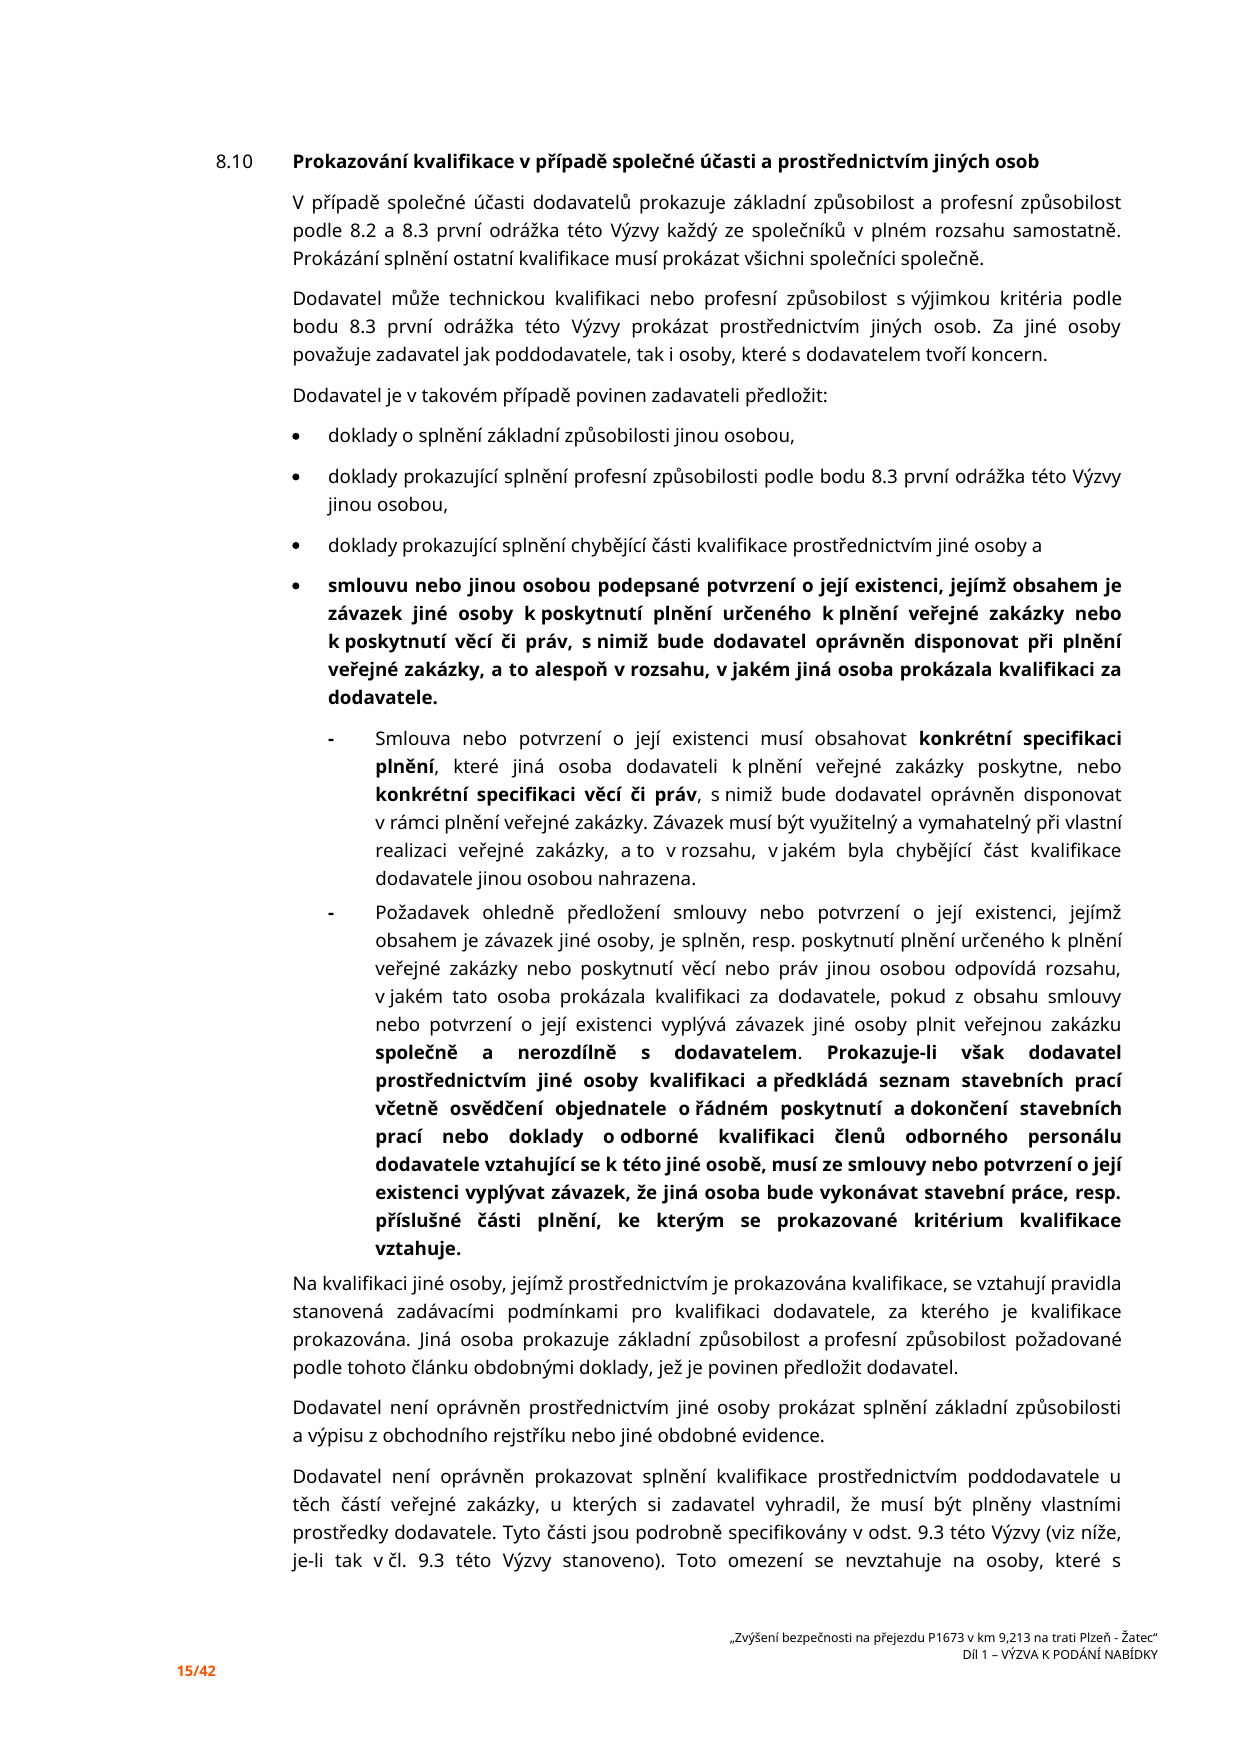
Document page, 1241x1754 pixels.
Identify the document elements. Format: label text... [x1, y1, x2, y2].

text Požadavek ohledně předložení smlouvy nebo potvrzení o její existenci, jejímž obsahem je závazek jiné osoby, je splněn, resp. poskytnutí plnění určeného k plnění veřejné zakázky nebo poskytnutí věcí nebo práv jinou osobou odpovídá rozsahu, v jakém tato osoba prokázala kvalifikaci za dodavatele, pokud z obsahu smlouvy nebo potvrzení o její existenci vyplývá závazek jiné osoby plnit veřejnou zakázku společně a nerozdílně s dodavatelem. Prokazuje-li však dodavatel prostřednictvím jiné osoby kvalifikaci a předkládá seznam stavebních prací včetně osvědčení objednatele o řádném poskytnutí a dokončení stavebních prací nebo doklady o odborné kvalifikaci členů odborného personálu dodavatele vztahující se k této jiné osobě, musí ze smlouvy nebo potvrzení o její existenci vyplývat závazek, že jiná osoba bude vykonávat stavební práce, resp. příslušné části plnění, ke kterým se prokazované kritérium kvalifikace vztahuje. [328, 899, 1122, 1261]
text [292, 1463, 1122, 1573]
text Smlouva nebo potvrzení o její existenci musí obsahovat konkrétní specifikaci plnění, které jiná osoba dodavateli k plnění veřejné zakázky poskytne, nebo konkrétní specifikaci věcí či práv, s nimiž bude dodavatel oprávněn disponovat v rámci plnění veřejné zakázky. Závazek musí být využitelný a vymahatelný při vlastní realizaci veřejné zakázky, a to v rozsahu, v jakém byla chybějící část kvalifikace dodavatele jinou osobou nahrazena. [328, 725, 1122, 891]
text Prokazování kvalifikace v případě společné účasti a prostřednictvím jiných osob [216, 149, 1122, 174]
text doklady prokazující splnění chybějící části kvalifikace prostřednictvím jiné osoby a [292, 532, 1122, 557]
text Dodavatel může technickou kvalifikaci nebo profesní způsobilost s výjimkou kritéria podle bodu 8.3 první odrážka této Výzvy prokázat prostřednictvím jiných osob. Za jiné osoby považuje zadavatel jak poddodavatele, tak i osoby, které s dodavatelem tvoří koncern. [292, 286, 1122, 367]
text V případě společné účasti dodavatelů prokazuje základní způsobilost a profesní způsobilost podle 8.2 a 8.3 první odrážka této Výzvy každý ze společníků v plném rozsahu samostatně. Prokázání splnění ostatní kvalifikace musí prokázat všichni společníci společně. [292, 189, 1122, 271]
text Na kvalifikaci jiné osoby, jejímž prostřednictvím je prokazována kvalifikace, se vztahují pravidla stanovená zadávacími podmínkami pro kvalifikaci dodavatele, za kterého je kvalifikace prokazována. Jiná osoba prokazuje základní způsobilost a profesní způsobilost požadované podle tohoto článku obdobnými doklady, jež je povinen předložit dodavatel. [292, 1270, 1122, 1379]
text doklady prokazující splnění profesní způsobilosti podle bodu 8.3 první odrážka této Výzvy jinou osobou, [292, 463, 1122, 517]
text doklady o splnění základní způsobilosti jinou osobou, [292, 423, 1122, 448]
text Dodavatel je v takovém případě povinen zadavateli předložit: [292, 382, 1122, 408]
text Dodavatel není oprávněn prostřednictvím jiné osoby prokázat splnění základní způsobilosti a výpisu z obchodního rejstříku nebo jiné obdobné evidence. [292, 1394, 1122, 1448]
text smlouvu nebo jinou osobou podepsané potvrzení o její existenci, jejímž obsahem je závazek jiné osoby k poskytnutí plnění určeného k plnění veřejné zakázky nebo k poskytnutí věcí či práv, s nimiž bude dodavatel oprávněn disponovat při plnění veřejné zakázky, a to alespoň v rozsahu, v jakém jiná osoba prokázala kvalifikaci za dodavatele. [292, 572, 1122, 710]
